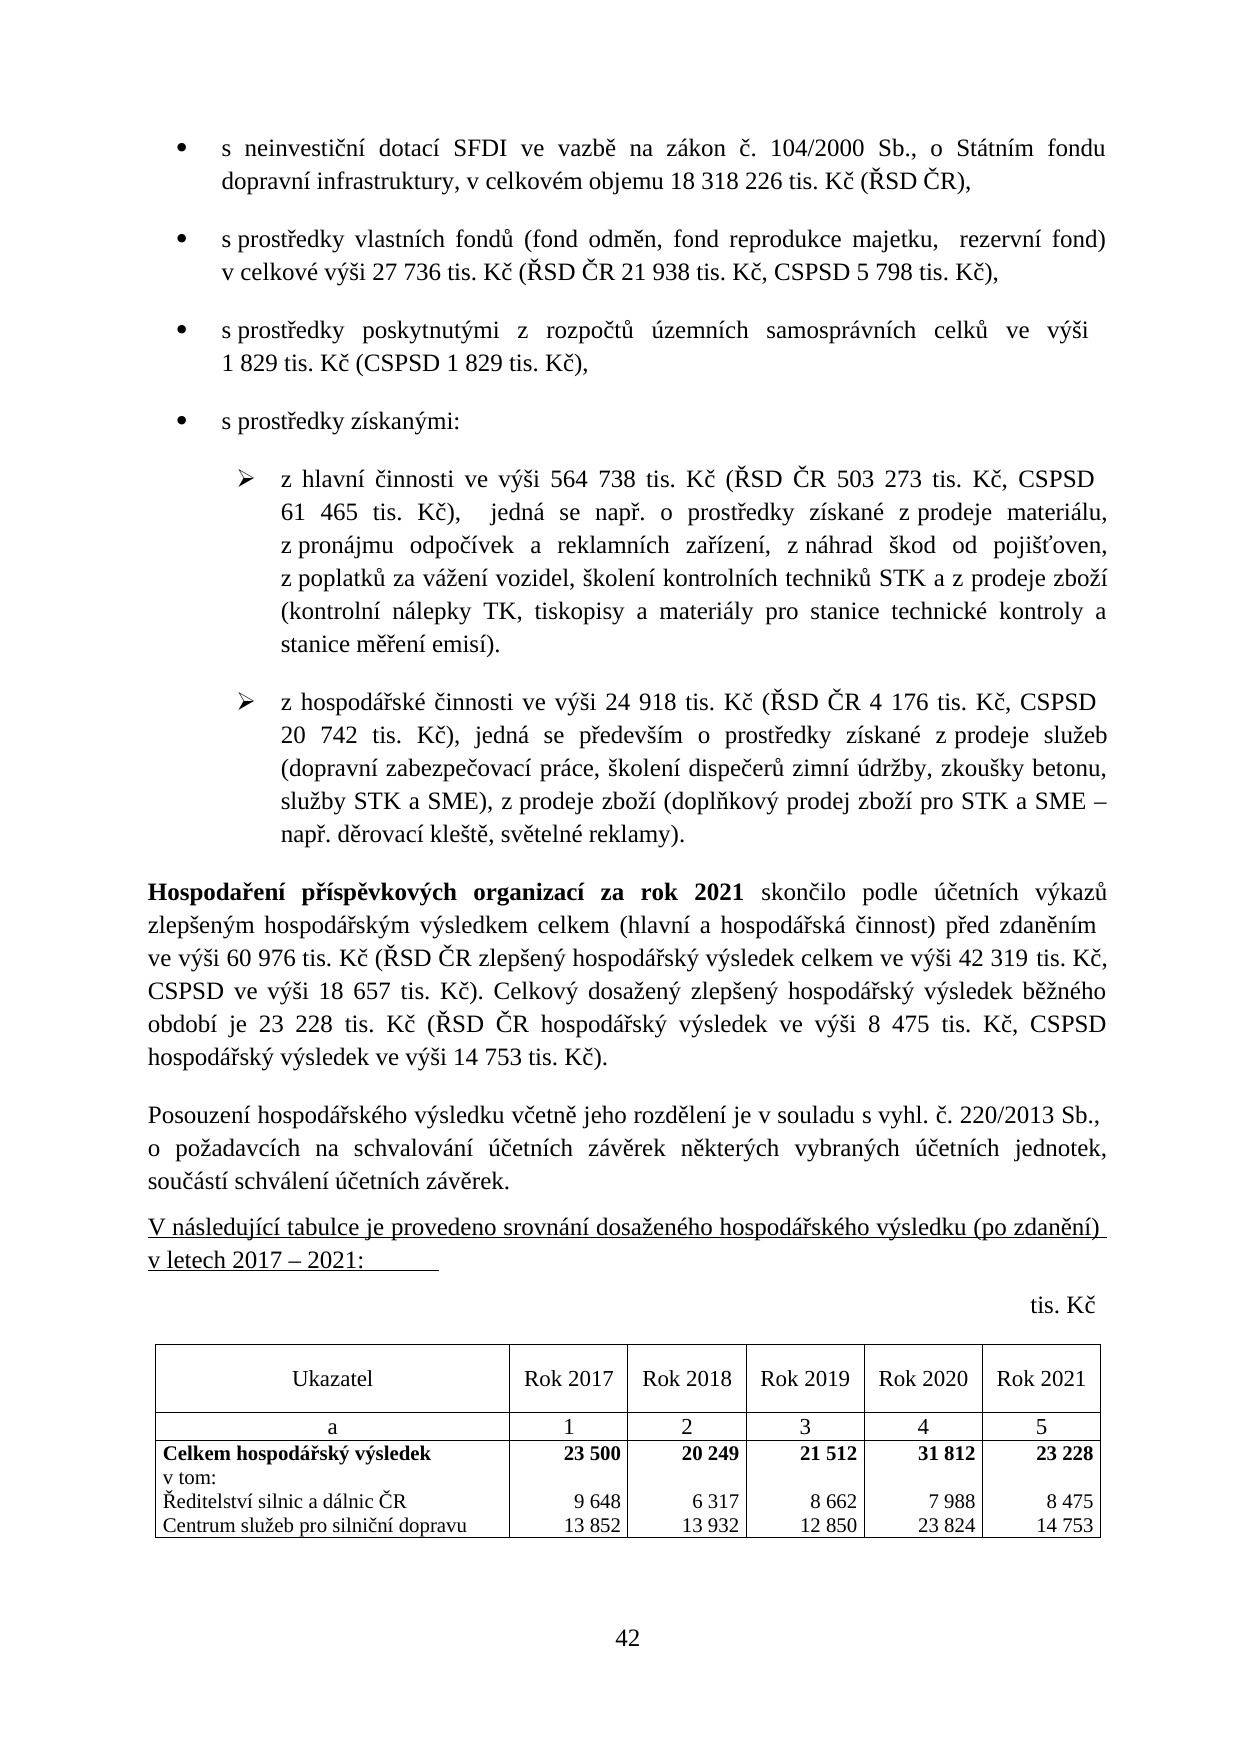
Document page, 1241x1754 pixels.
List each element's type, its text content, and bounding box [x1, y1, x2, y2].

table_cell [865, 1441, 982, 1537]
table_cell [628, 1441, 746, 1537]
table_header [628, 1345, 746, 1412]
text V následující tabulce je provedeno srovnání dosaženého hospodářského výsledku (po zdanění) v letech 2017 – 2021: [148, 1238, 1107, 1274]
list s prostředky poskytnutými z rozpočtů územních samosprávních celků ve výši 1 829 tis. Kč (CSPSD 1 829 tis. Kč), [177, 315, 1107, 377]
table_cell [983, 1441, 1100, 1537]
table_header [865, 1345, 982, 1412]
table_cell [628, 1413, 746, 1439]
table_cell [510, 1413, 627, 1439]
list z hlavní činnosti ve výši 564 738 tis. Kč (ŘSD ČR 503 273 tis. Kč, CSPSD 61 465 tis. Kč), jedná se např. o prostředky získané z prodeje materiálu, z pronájmu odpočívek a reklamních zařízení, z náhrad škod od pojišťoven, z poplatků za vážení vozidel, školení kontrolních techniků STK a z prodeje zboží (kontrolní nálepky TK, tiskopisy a materiály pro stanice technické kontroly a stanice měření emisí). [236, 464, 1107, 658]
text Posouzení hospodářského výsledku včetně jeho rozdělení je v souladu s vyhl. č. 220/2013 Sb., o požadavcích na schvalování účetních závěrek některých vybraných účetních jednotek, součástí schválení účetních závěrek. [148, 1100, 1107, 1195]
text Hospodaření příspěvkových organizací za rok 2021 skončilo podle účetních výkazů zlepšeným hospodářským výsledkem celkem (hlavní a hospodářská činnost) před zdaněním ve výši 60 976 tis. Kč (ŘSD ČR zlepšený hospodářský výsledek celkem ve výši 42 319 tis. Kč, CSPSD ve výši 18 657 tis. Kč). Celkový dosažený zlepšený hospodářský výsledek běžného období je 23 228 tis. Kč (ŘSD ČR hospodářský výsledek ve výši 8 475 tis. Kč, CSPSD hospodářský výsledek ve výši 14 753 tis. Kč). [148, 877, 1107, 1071]
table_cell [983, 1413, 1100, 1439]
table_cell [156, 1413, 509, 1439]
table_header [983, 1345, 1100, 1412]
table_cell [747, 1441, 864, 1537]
list z hospodářské činnosti ve výši 24 918 tis. Kč (ŘSD ČR 4 176 tis. Kč, CSPSD 20 742 tis. Kč), jedná se především o prostředky získané z prodeje služeb (dopravní zabezpečovací práce, školení dispečerů zimní údržby, zkoušky betonu, služby STK a SME), z prodeje zboží (doplňkový prodej zboží pro STK a SME – např. děrovací kleště, světelné reklamy). [236, 687, 1107, 848]
list s prostředky vlastních fondů (fond odměn, fond reprodukce majetku, rezervní fond) v celkové výši 27 736 tis. Kč (ŘSD ČR 21 938 tis. Kč, CSPSD 5 798 tis. Kč), [177, 224, 1107, 286]
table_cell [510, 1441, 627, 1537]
text tis. Kč [148, 1291, 1167, 1319]
list s neinvestiční dotací SFDI ve vazbě na zákon č. 104/2000 Sb., o Státním fondu dopravní infrastruktury, v celkovém objemu 18 318 226 tis. Kč (ŘSD ČR), [177, 133, 1107, 195]
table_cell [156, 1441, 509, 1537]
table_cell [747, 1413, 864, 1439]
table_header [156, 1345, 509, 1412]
text V následující tabulce je provedeno srovnání dosaženého hospodářského výsledku (po zdanění) v letech 2017 – 2021: [148, 1212, 1107, 1237]
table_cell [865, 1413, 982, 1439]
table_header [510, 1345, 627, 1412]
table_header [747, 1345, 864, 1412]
list s prostředky získanými: [177, 406, 1107, 435]
